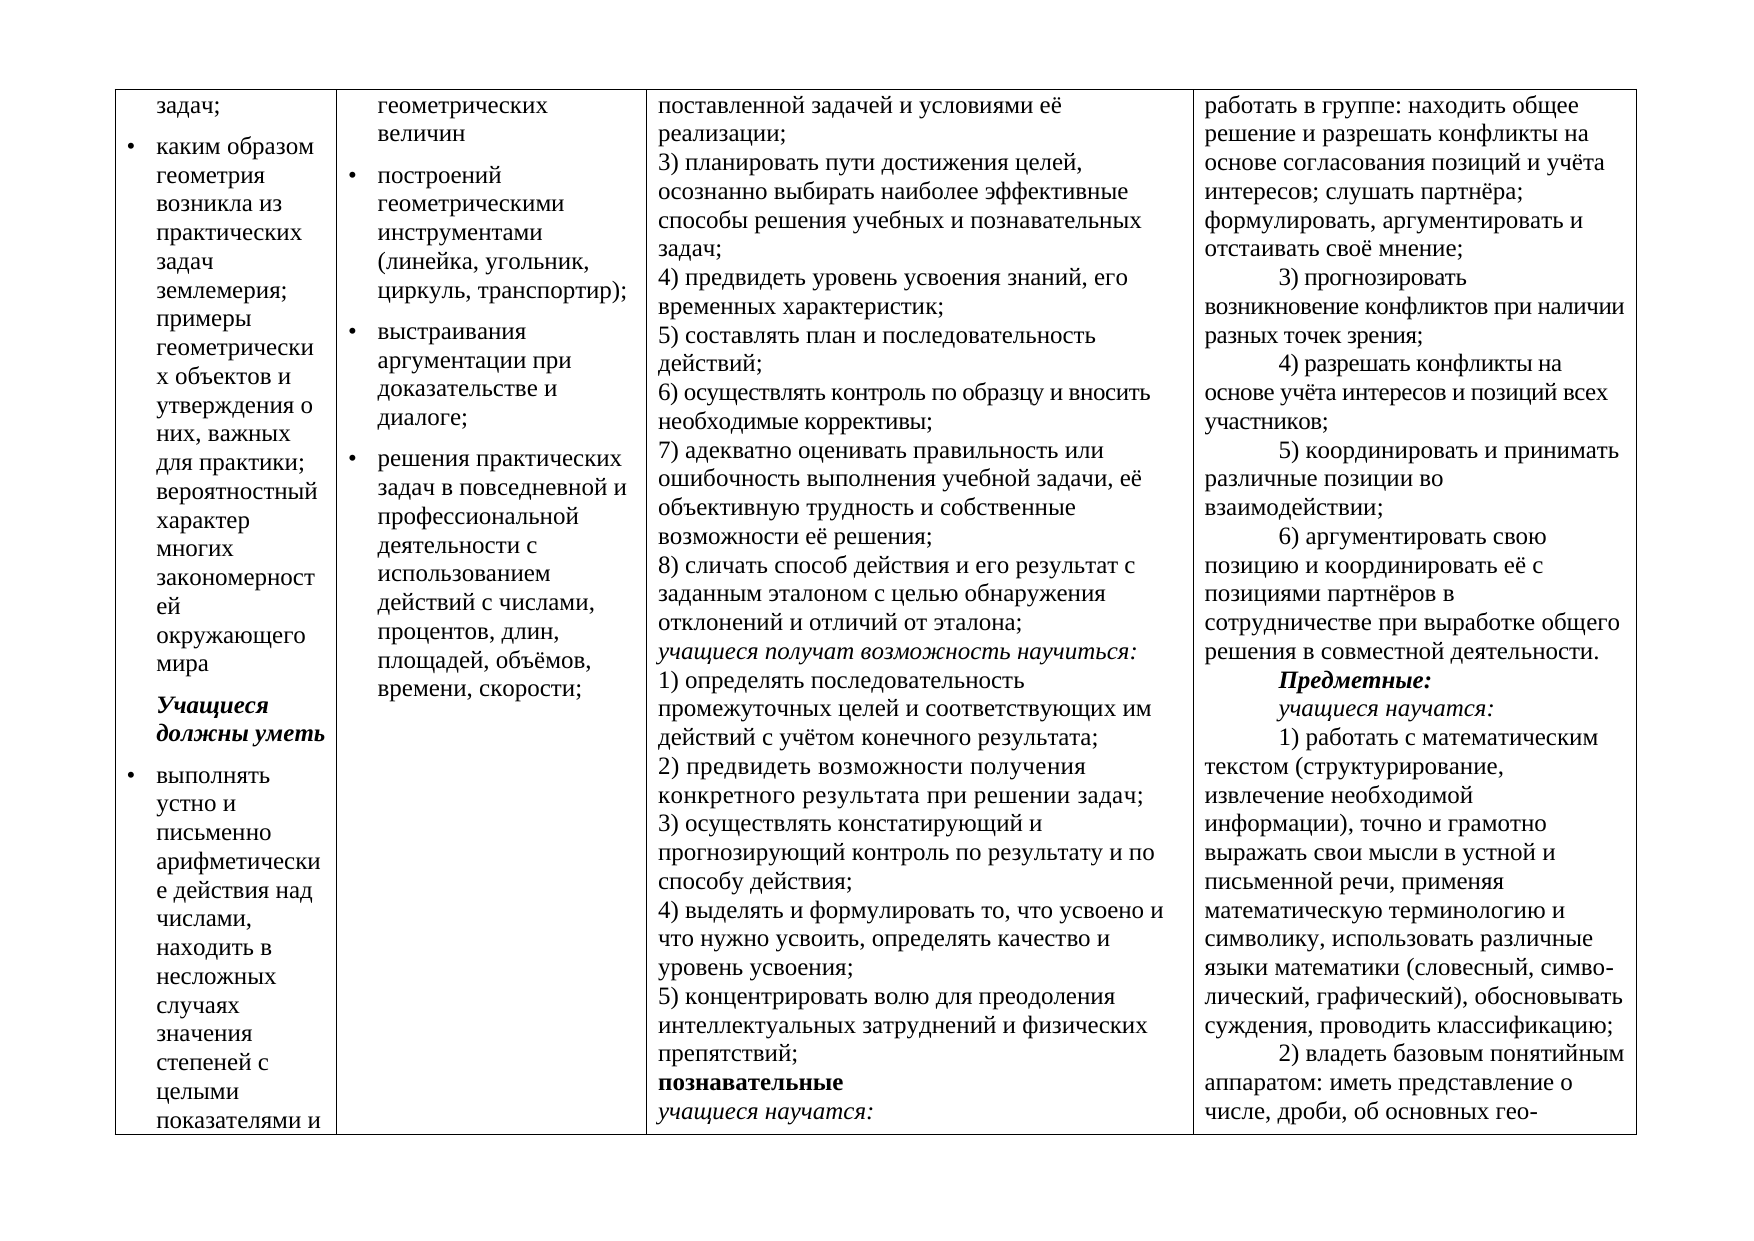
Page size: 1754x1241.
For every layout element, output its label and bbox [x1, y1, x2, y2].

table_cell [116, 90, 336, 1133]
table_cell [1194, 90, 1636, 1133]
table_cell [647, 90, 1193, 1133]
table_cell [337, 90, 646, 1133]
